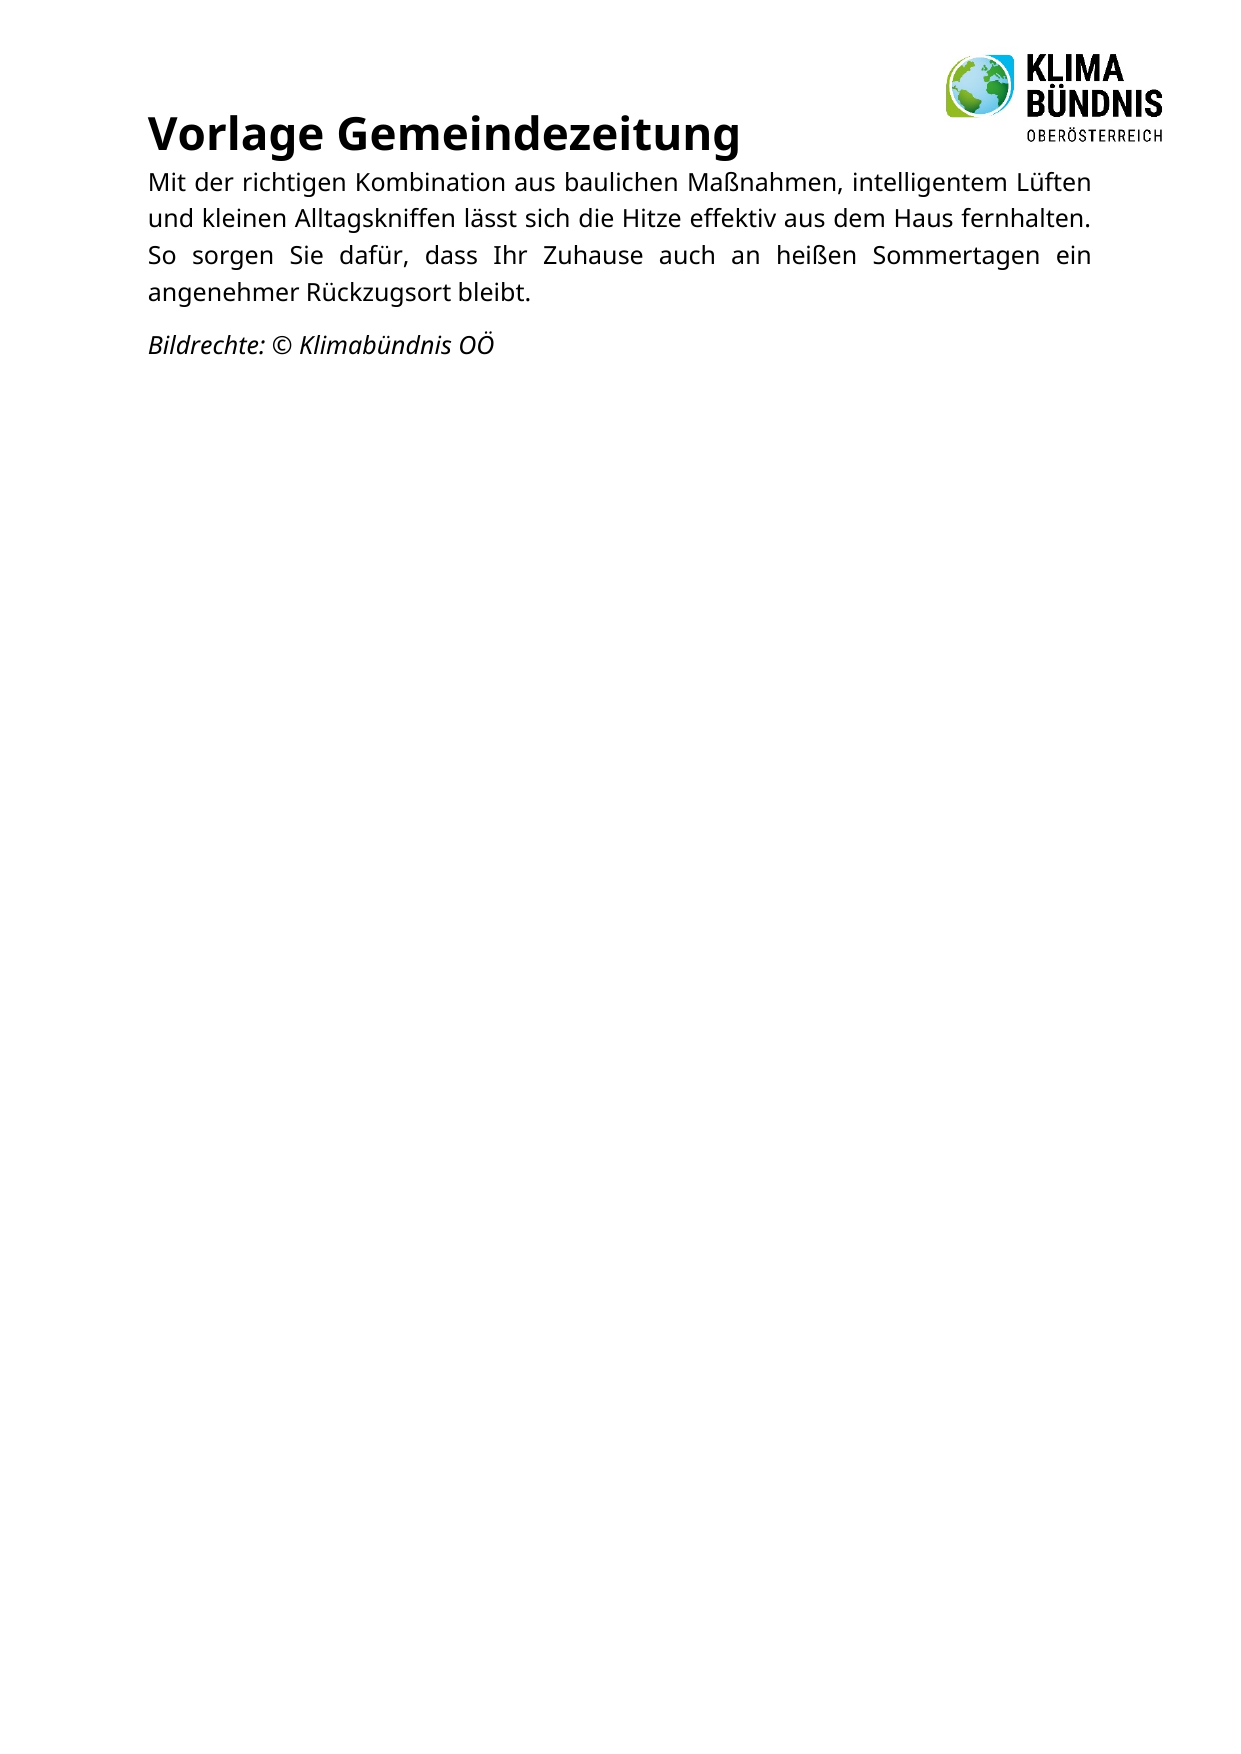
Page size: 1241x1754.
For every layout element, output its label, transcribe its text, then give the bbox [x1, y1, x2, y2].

text Mit der richtigen Kombination aus baulichen Maßnahmen, intelligentem Lüften und kleinen Alltagskniffen lässt sich die Hitze effektiv aus dem Haus fernhalten. So sorgen Sie dafür, dass Ihr Zuhause auch an heißen Sommertagen ein angenehmer Rückzugsort bleibt. [148, 164, 1093, 308]
picture [941, 46, 1164, 143]
text Bildrechte: © Klimabündnis OÖ [148, 328, 1093, 362]
